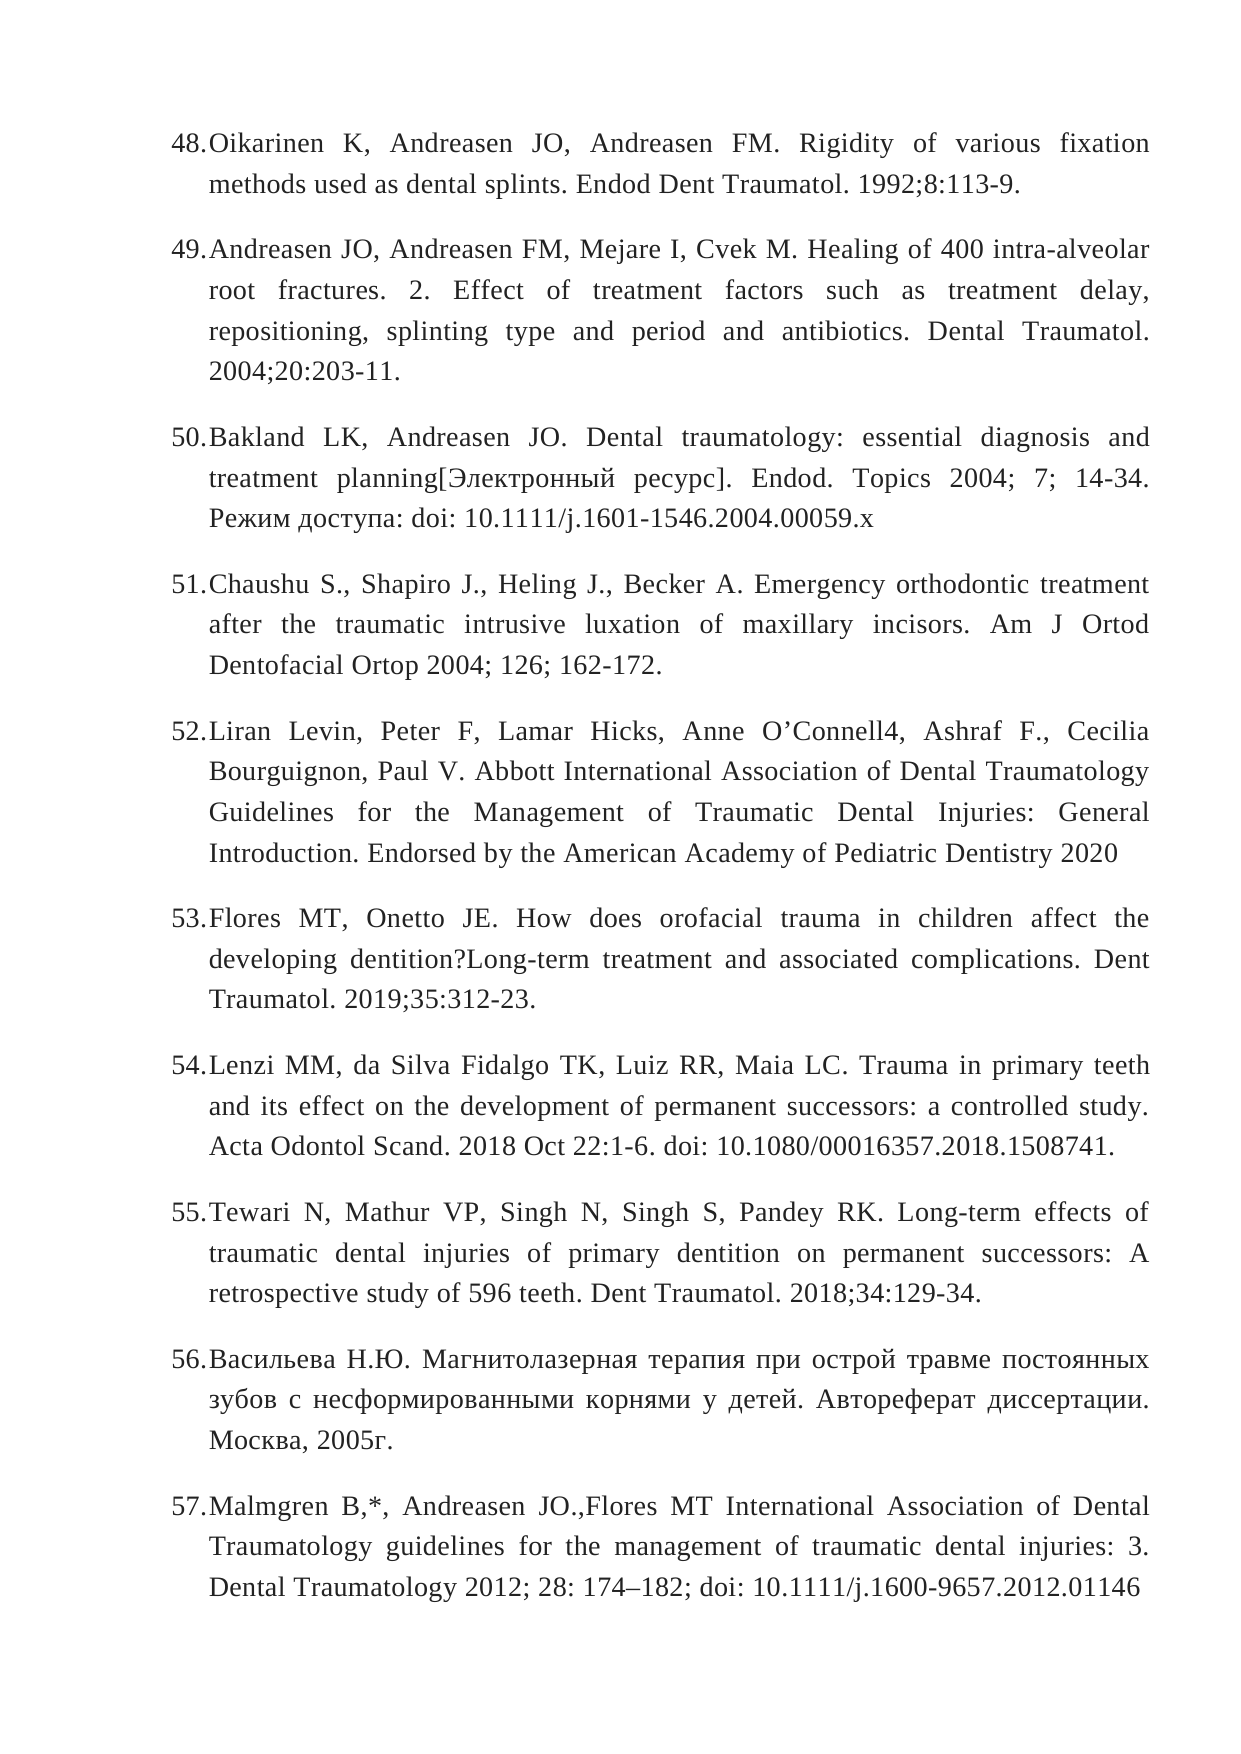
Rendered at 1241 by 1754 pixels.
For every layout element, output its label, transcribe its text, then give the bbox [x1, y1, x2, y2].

list Chaushu S., Shapiro J., Heling J., Becker A. Emergency orthodontic treatment after the traumatic intrusive luxation of maxillary incisors. Am J Ortod Dentofacial Ortop 2004; 126; 162-172. [171, 559, 1152, 681]
list Oikarinen K, Andreasen JO, Andreasen FM. Rigidity of various fixation methods used as dental splints. Endod Dent Traumatol. 1992;8:113-9. [171, 118, 1152, 199]
list Васильева Н.Ю. Магнитолазерная терапия при острой травме постоянных зубов с несформированными корнями у детей. Автореферат диссертации. Москва, 2005г. [171, 1334, 1152, 1456]
list Liran Levin, Peter F, Lamar Hicks, Anne O’Connell4, Ashraf F., Cecilia Bourguignon, Paul V. Abbott International Association of Dental Traumatology Guidelines for the Management of Traumatic Dental Injuries: General Introduction. Endorsed by the American Academy of Pediatric Dentistry 2020 [171, 706, 1152, 868]
list Flores MT, Onetto JE. How does orofacial trauma in children affect the developing dentition?Long-term treatment and associated complications. Dent Traumatol. 2019;35:312-23. [171, 893, 1152, 1015]
list Malmgren B,*, Andreasen JO.,Flores MT International Association of Dental Traumatology guidelines for the management of traumatic dental injuries: 3. Dental Traumatology 2012; 28: 174–182; doi: 10.1111/j.1600-9657.2012.01146 [171, 1481, 1152, 1602]
list Lenzi MM, da Silva Fidalgo TK, Luiz RR, Maia LC. Trauma in primary teeth and its effect on the development of permanent successors: a controlled study. Acta Odontol Scand. 2018 Oct 22:1-6. doi: 10.1080/00016357.2018.1508741. [171, 1040, 1152, 1162]
list Bakland LK, Andreasen JO. Dental traumatology: essential diagnosis and treatment planning[Электронный ресурс]. Endod. Topics 2004; 7; 14-34. Режим доступа: doi: 10.1111/j.1601-1546.2004.00059.x [171, 412, 1152, 534]
list Andreasen JO, Andreasen FM, Mejare I, Cvek M. Healing of 400 intra-alveolar root fractures. 2. Effect of treatment factors such as treatment delay, repositioning, splinting type and period and antibiotics. Dental Traumatol. 2004;20:203-11. [171, 224, 1152, 387]
list Tewari N, Mathur VP, Singh N, Singh S, Pandey RK. Long-term effects of traumatic dental injuries of primary dentition on permanent successors: A retrospective study of 596 teeth. Dent Traumatol. 2018;34:129-34. [171, 1187, 1152, 1309]
